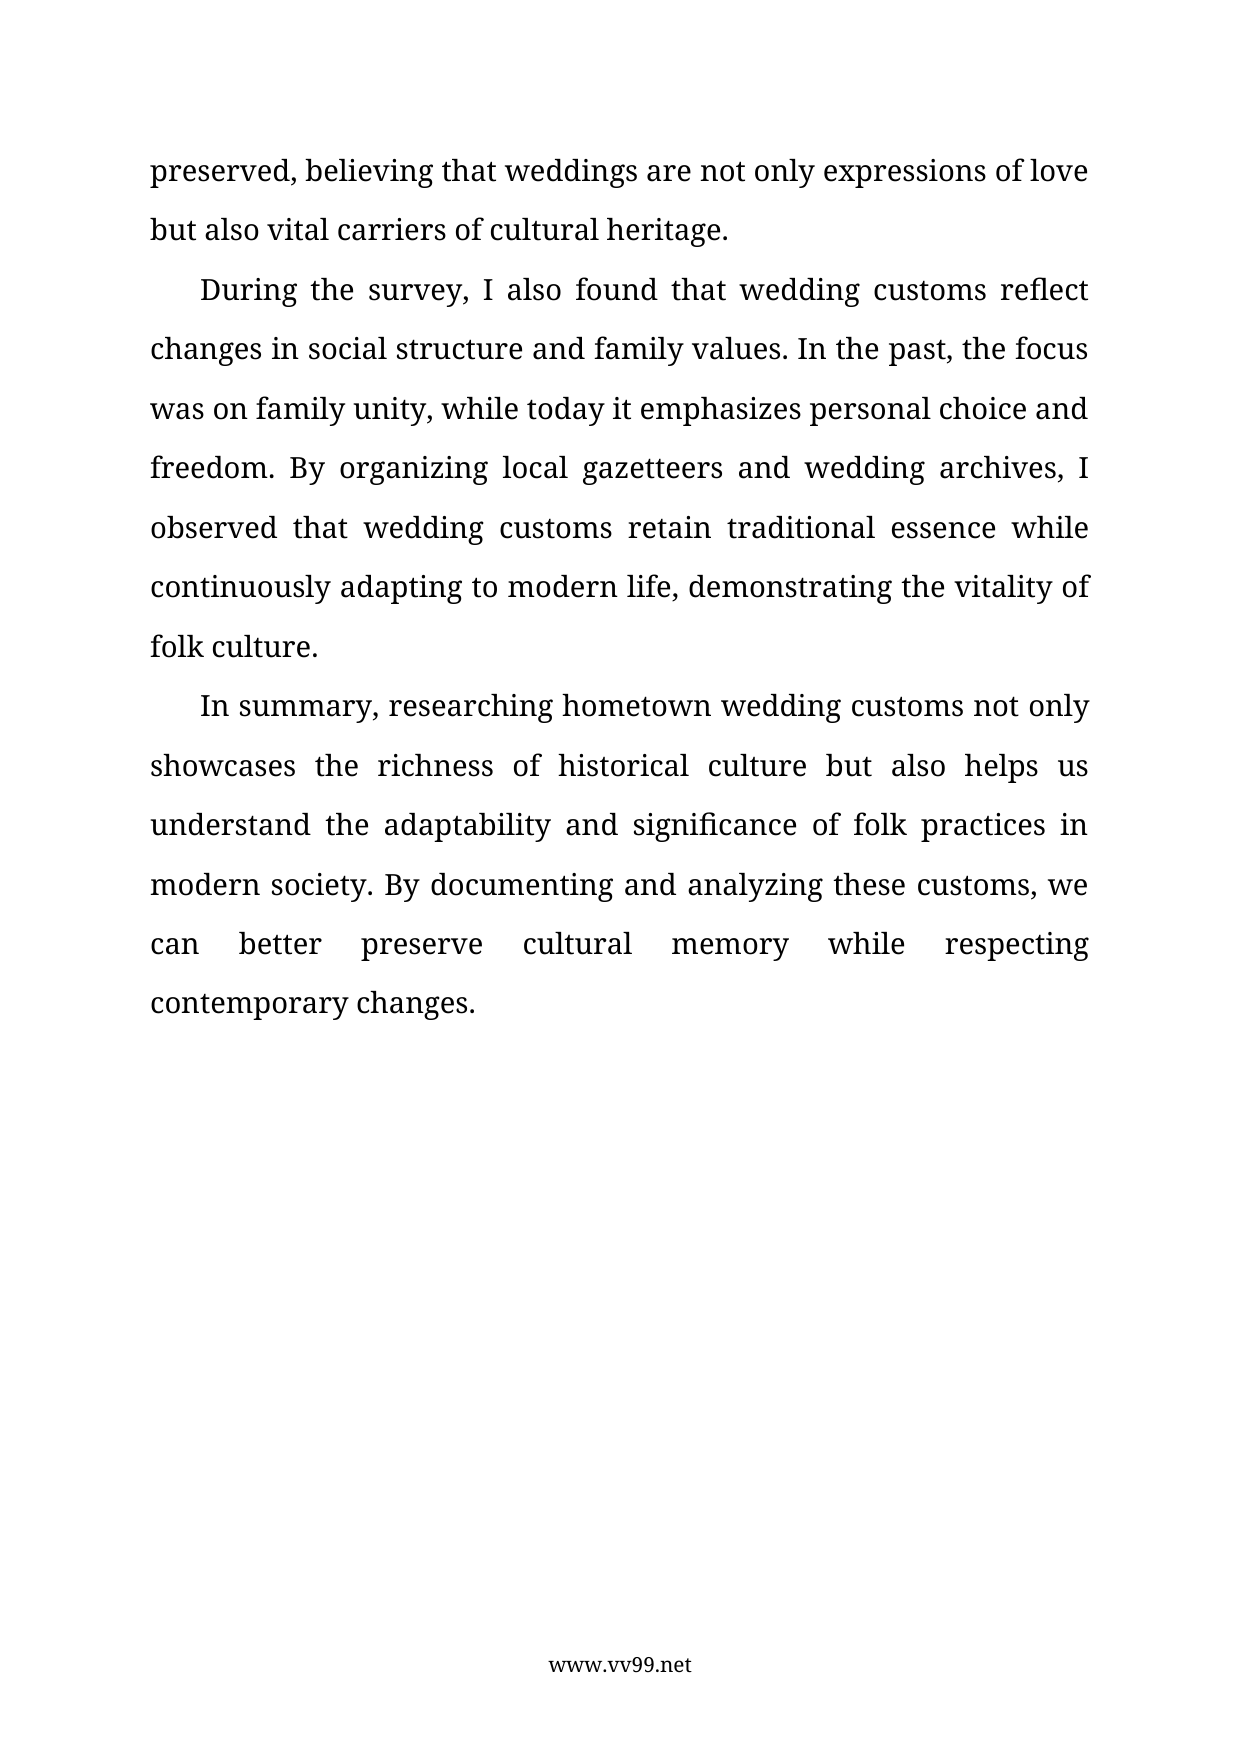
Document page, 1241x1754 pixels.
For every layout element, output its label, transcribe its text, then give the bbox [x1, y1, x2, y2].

text During the survey, I also found that wedding customs reflect changes in social structure and family values. In the past, the focus was on family unity, while today it emphasizes personal choice and freedom. By organizing local gazetteers and wedding archives, I observed that wedding customs retain traditional essence while continuously adapting to modern life, demonstrating the vitality of folk culture. [150, 269, 1090, 666]
text In summary, researching hometown wedding customs not only showcases the richness of historical culture but also helps us understand the adaptability and significance of folk practices in modern society. By documenting and analyzing these customs, we can better preserve cultural memory while respecting contemporary changes. [150, 685, 1090, 1022]
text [150, 150, 1090, 249]
